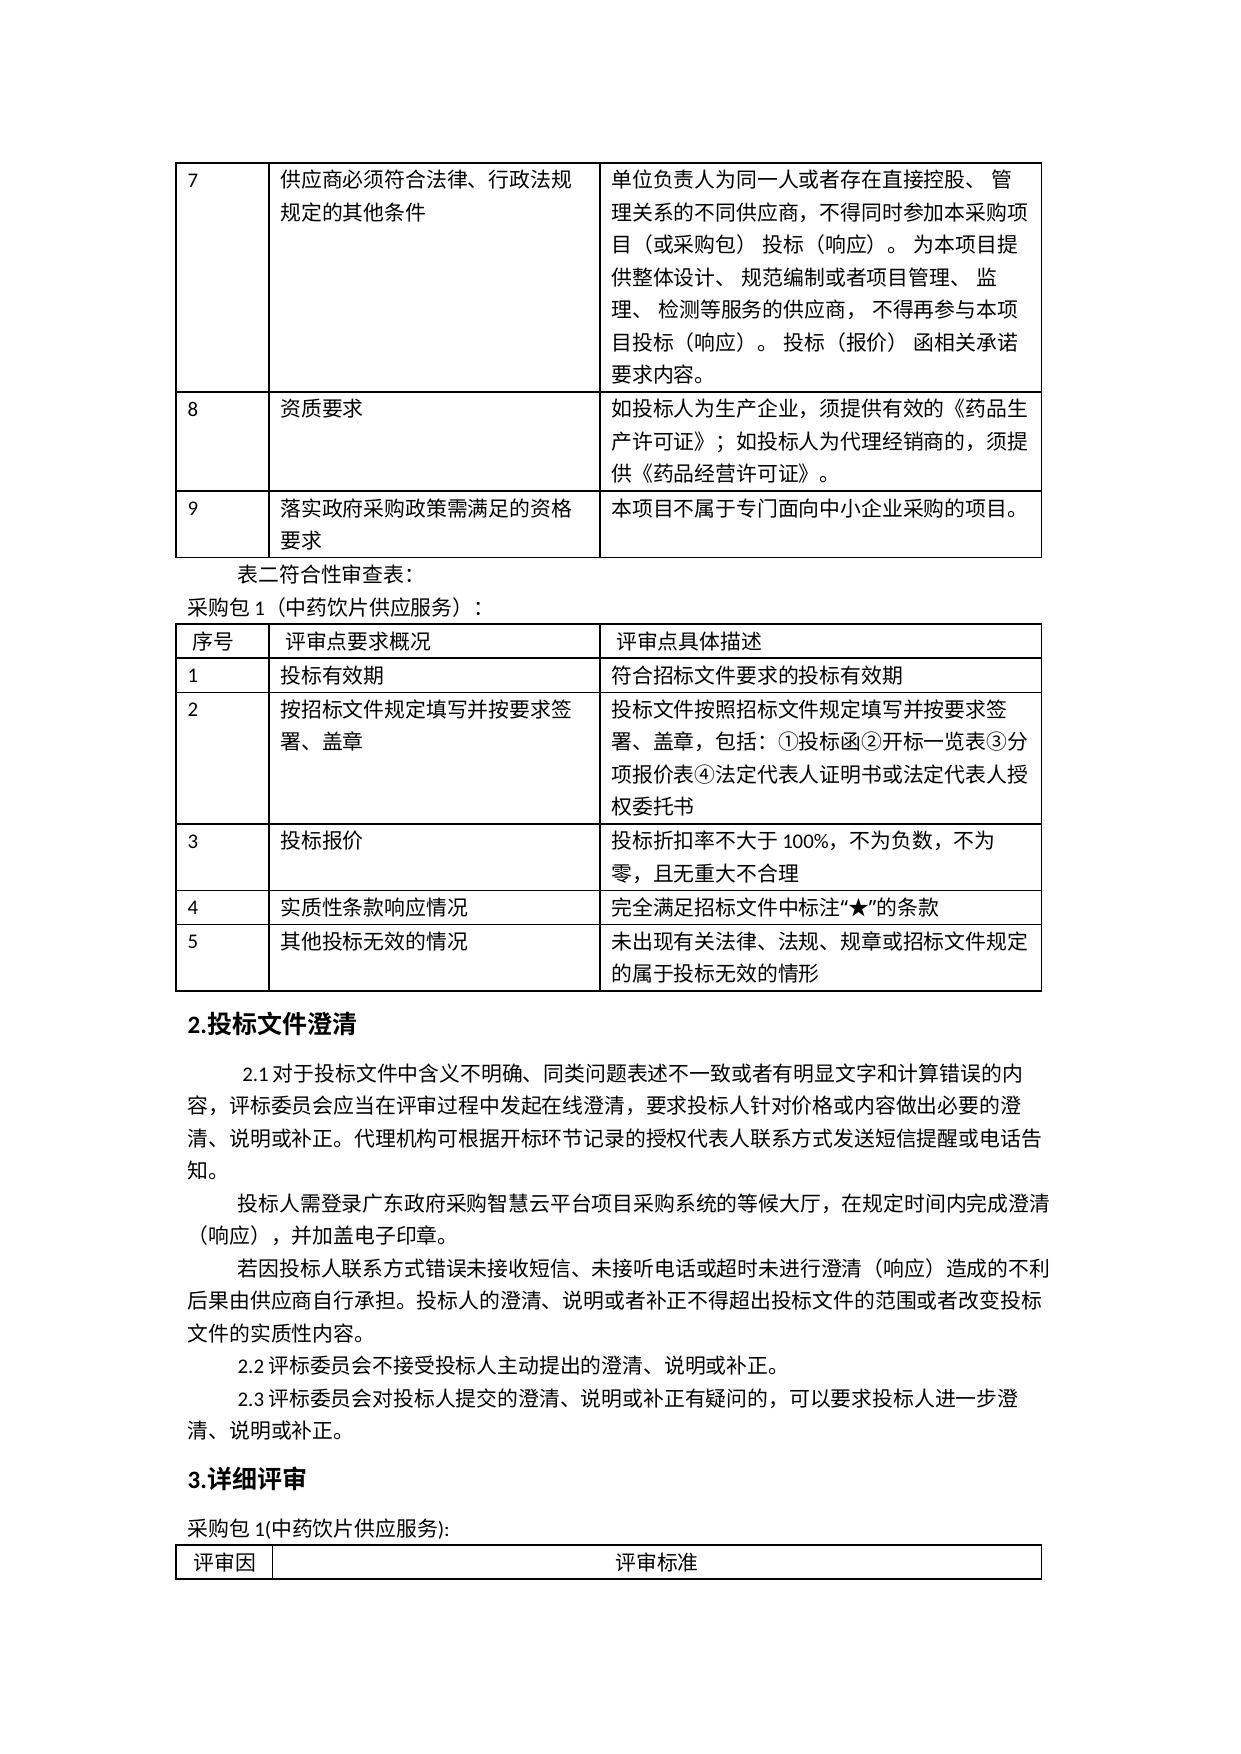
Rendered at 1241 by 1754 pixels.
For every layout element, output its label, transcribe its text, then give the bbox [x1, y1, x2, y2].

table_cell 4 [177, 891, 268, 923]
text 3.详细评审 [187, 1447, 1053, 1512]
table_cell 7 [177, 164, 268, 391]
table_cell 投标报价 [270, 825, 599, 889]
text 2.1对于投标文件中含义不明确、同类问题表述不一致或者有明显文字和计算错误的内容，评标委员会应当在评审过程中发起在线澄清，要求投标人针对价格或内容做出必要的澄清、说明或补正。代理机构可根据开标环节记录的授权代表人联系方式发送短信提醒或电话告知。 [187, 1057, 1053, 1187]
table_cell 投标有效期 [270, 659, 599, 691]
table_cell 9 [177, 492, 268, 557]
text 采购包1（中药饮片供应服务）： [187, 591, 1053, 623]
table_cell 其他投标无效的情况 [270, 925, 599, 990]
text 2.2评标委员会不接受投标人主动提出的澄清、说明或补正。 [187, 1349, 1053, 1382]
table_cell 投标文件按照招标文件规定填写并按要求签署、盖章，包括：①投标函②开标一览表③分项报价表④法定代表人证明书或法定代表人授权委托书 [601, 693, 1041, 823]
text 2.投标文件澄清 [187, 992, 1053, 1057]
text 表二符合性审查表： [187, 558, 1053, 591]
table_cell 完全满足招标文件中标注“★”的条款 [601, 891, 1041, 923]
table_header 评审标准 [273, 1546, 1041, 1578]
table_cell 2 [177, 693, 268, 823]
text 2.3评标委员会对投标人提交的澄清、说明或补正有疑问的，可以要求投标人进一步澄清、说明或补正。 [187, 1382, 1053, 1447]
table_cell 8 [177, 393, 268, 490]
table_cell 5 [177, 925, 268, 990]
text 投标人需登录广东政府采购智慧云平台项目采购系统的等候大厅，在规定时间内完成澄清（响应），并加盖电子印章。 [187, 1187, 1053, 1252]
table_cell 未出现有关法律、法规、规章或招标文件规定的属于投标无效的情形 [601, 925, 1041, 990]
table_cell 如投标人为生产企业，须提供有效的《药品生产许可证》；如投标人为代理经销商的，须提供《药品经营许可证》。 [601, 393, 1041, 490]
text 采购包1(中药饮片供应服务): [187, 1512, 1053, 1544]
table_cell 单位负责人为同一人或者存在直接控股、 管理关系的不同供应商，不得同时参加本采购项目（或采购包） 投标（响应）。 为本项目提供整体设计、 规范编制或者项目管理、 监理、 检测等服务的供应商， 不得再参与本项目投标（响应）。 投标（报价） 函相关承诺要求内容。 [601, 164, 1041, 391]
table_header 序号 [177, 625, 268, 657]
table_cell 本项目不属于专门面向中小企业采购的项目。 [601, 492, 1041, 557]
table_header 评审因素 [177, 1546, 272, 1578]
table_header 评审点要求概况 [270, 625, 599, 657]
table_cell 供应商必须符合法律、行政法规规定的其他条件 [270, 164, 599, 391]
table_cell 1 [177, 659, 268, 691]
text 若因投标人联系方式错误未接收短信、未接听电话或超时未进行澄清（响应）造成的不利后果由供应商自行承担。投标人的澄清、说明或者补正不得超出投标文件的范围或者改变投标文件的实质性内容。 [187, 1252, 1053, 1349]
table_header 评审点具体描述 [601, 625, 1041, 657]
table_cell 投标折扣率不大于100%，不为负数，不为零，且无重大不合理 [601, 825, 1041, 889]
table_cell 实质性条款响应情况 [270, 891, 599, 923]
table_cell 按招标文件规定填写并按要求签署、盖章 [270, 693, 599, 823]
table_cell 落实政府采购政策需满足的资格要求 [270, 492, 599, 557]
table_cell 符合招标文件要求的投标有效期 [601, 659, 1041, 691]
table_cell 资质要求 [270, 393, 599, 490]
table_cell 3 [177, 825, 268, 889]
